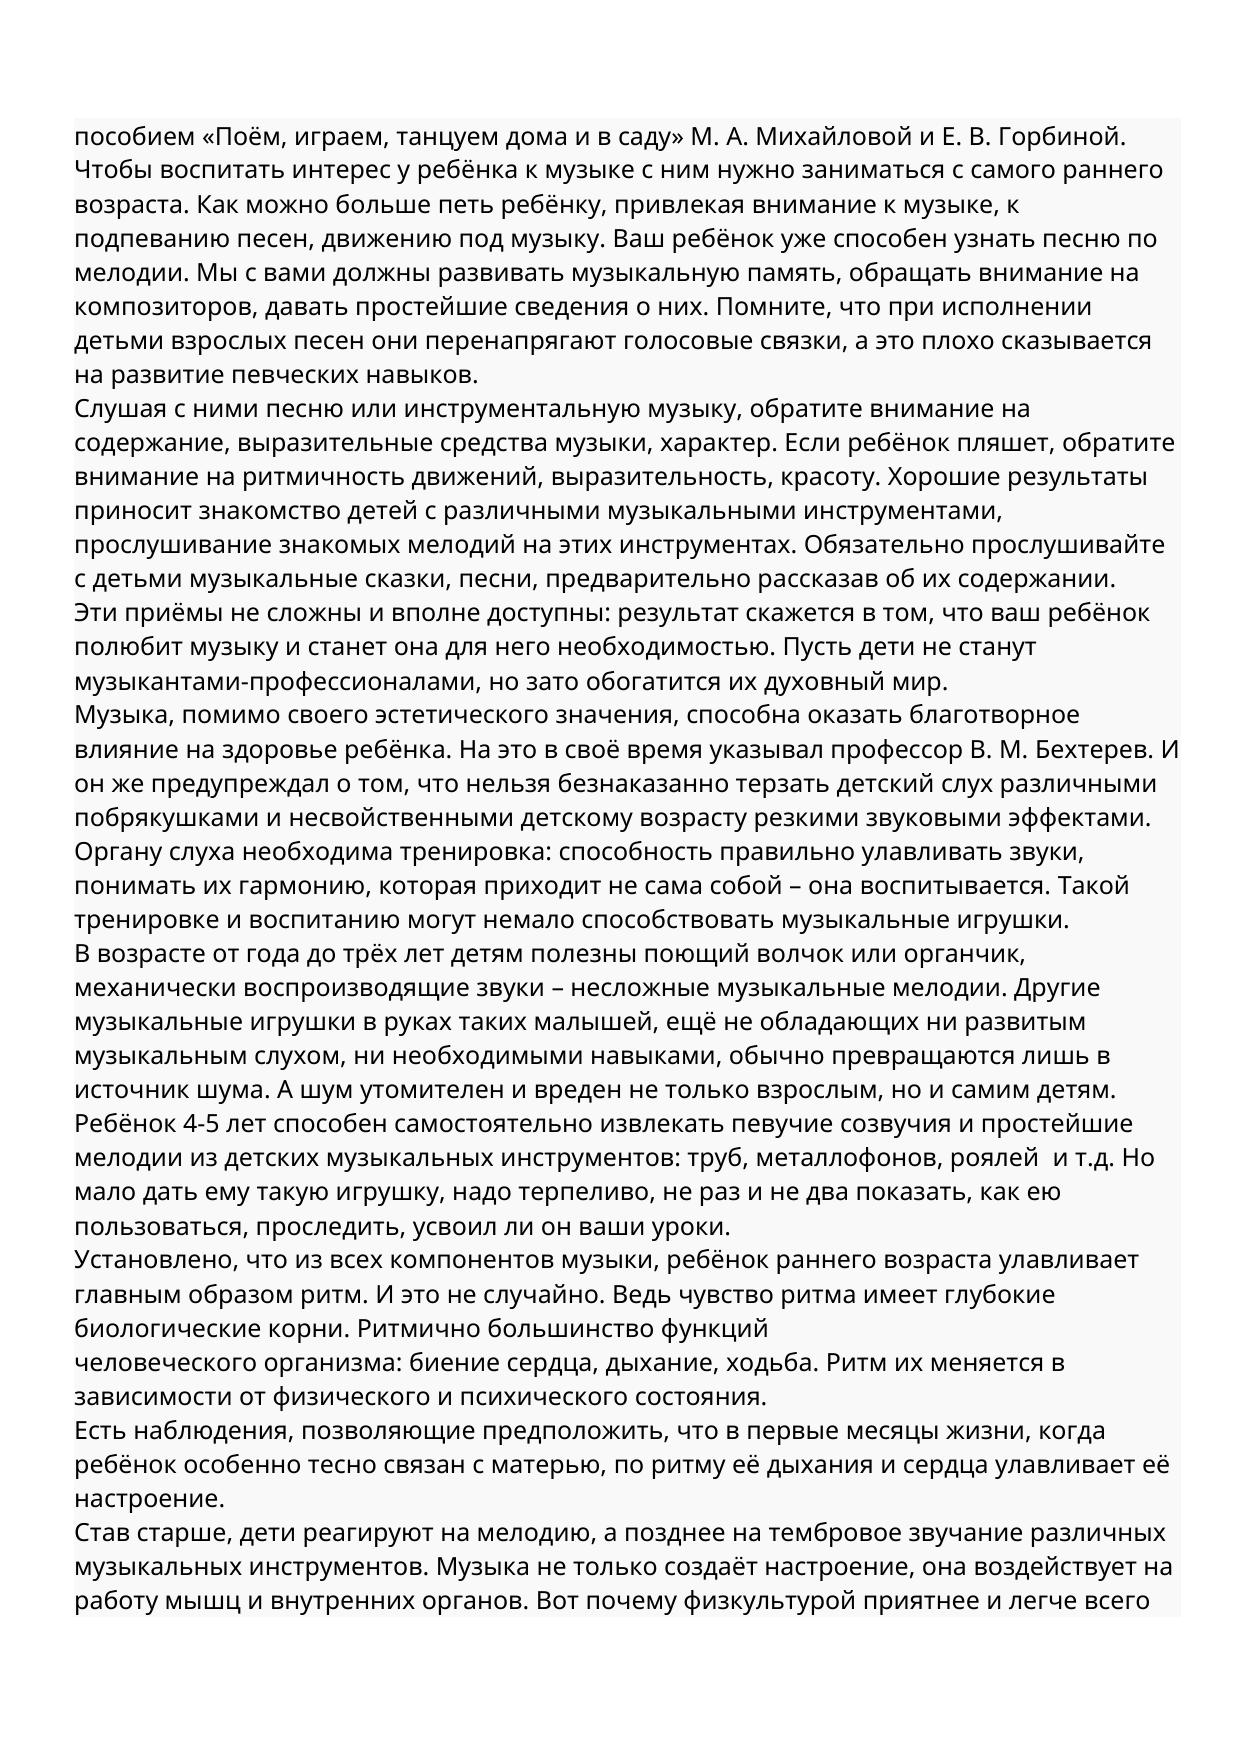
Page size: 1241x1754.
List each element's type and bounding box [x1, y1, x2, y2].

text [74, 118, 1181, 1617]
